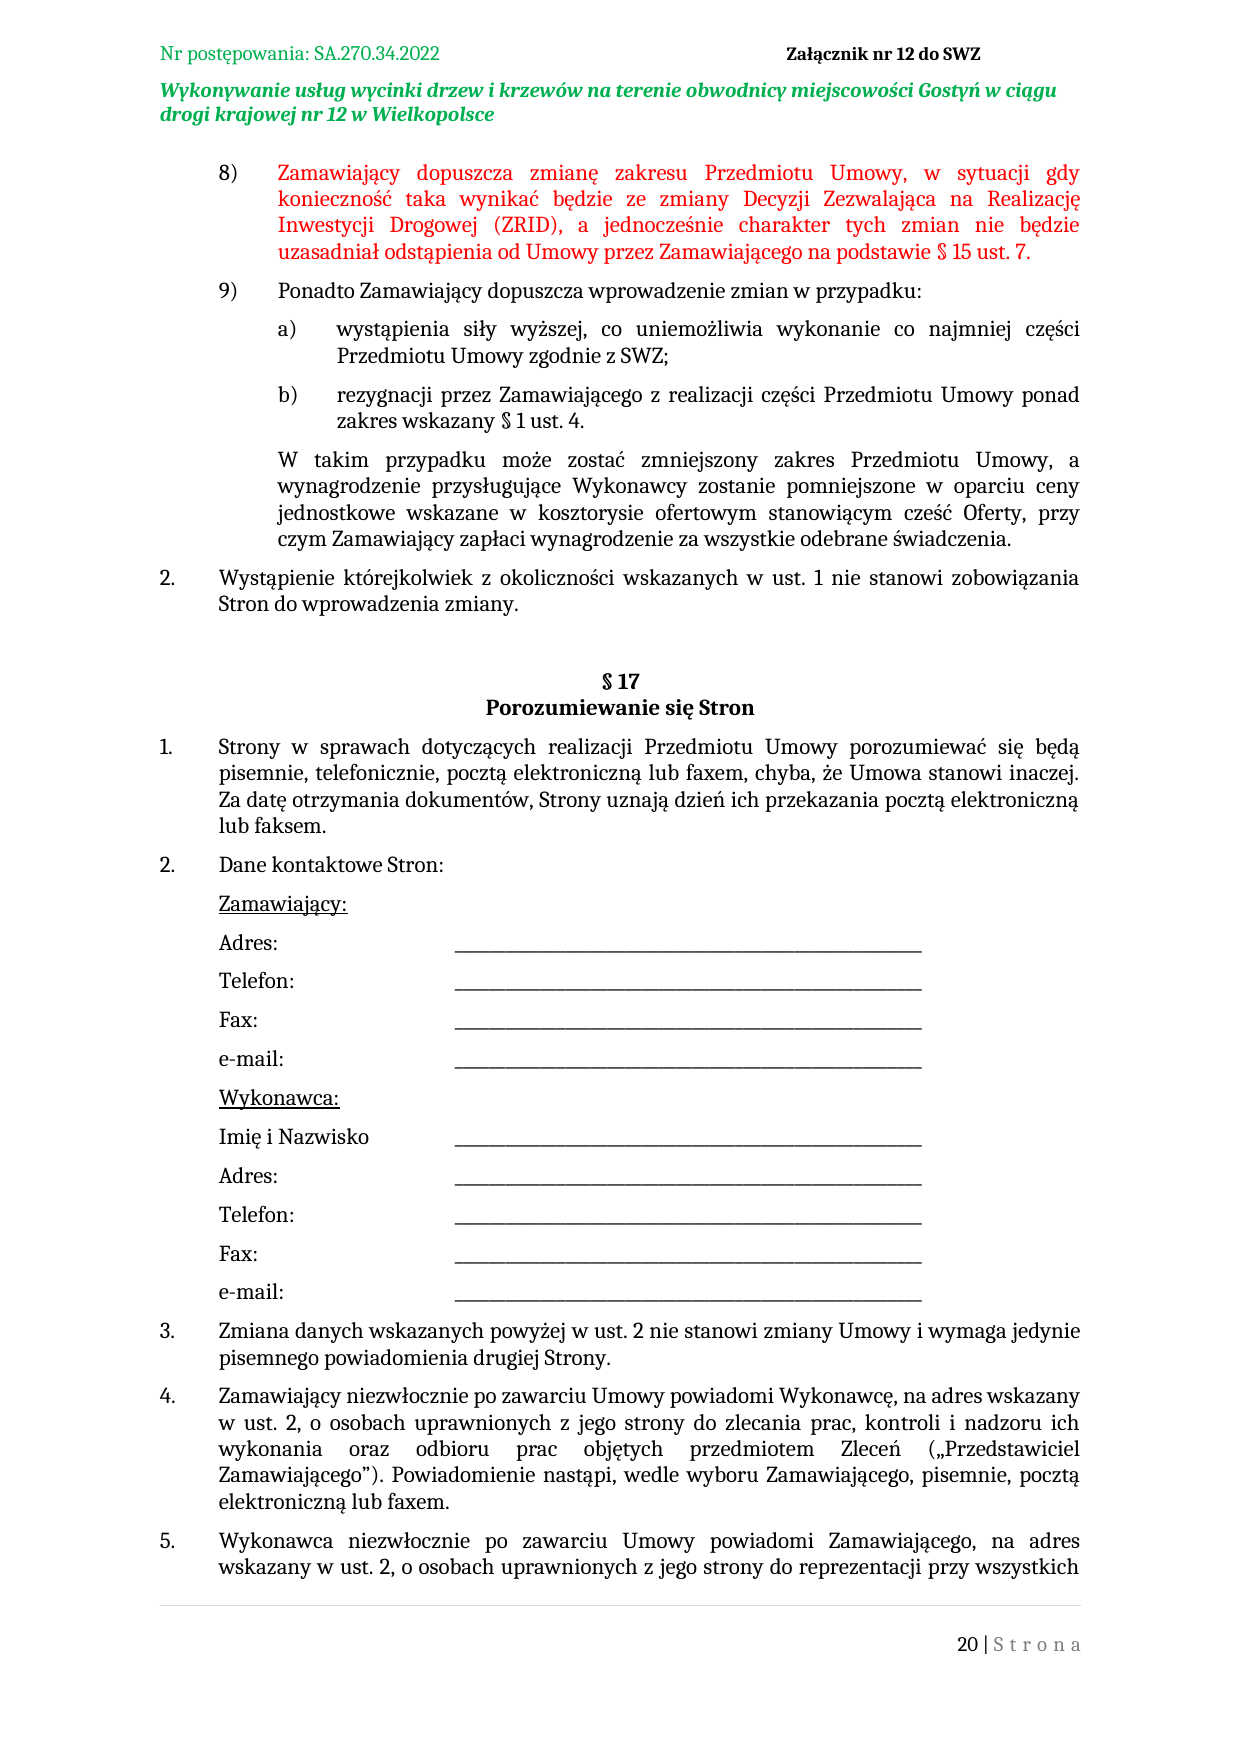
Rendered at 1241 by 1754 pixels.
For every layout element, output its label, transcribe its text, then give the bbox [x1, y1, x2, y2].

list Zamawiający niezwłocznie po zawarciu Umowy powiadomi Wykonawcę, na adres wskazany w ust. 2, o osobach uprawnionych z jego strony do zlecania prac, kontroli i nadzoru ich wykonania oraz odbioru prac objętych przedmiotem Zleceń („Przedstawiciel Zamawiającego”). Powiadomienie nastąpi, wedle wyboru Zamawiającego, pisemnie, pocztą elektroniczną lub faxem. [159, 1383, 1081, 1515]
text Wykonawca: [218, 1085, 1081, 1111]
text W takim przypadku może zostać zmniejszony zakres Przedmiotu Umowy, a wynagrodzenie przysługujące Wykonawcy zostanie pomniejszone w oparciu ceny jednostkowe wskazane w kosztorysie ofertowym stanowiącym cześć Oferty, przy czym Zamawiający zapłaci wynagrodzenie za wszystkie odebrane świadczenia. [278, 447, 1081, 552]
list Wystąpienie którejkolwiek z okoliczności wskazanych w ust. 1 nie stanowi zobowiązania Stron do wprowadzenia zmiany. [159, 564, 1081, 617]
list Dane kontaktowe Stron: [159, 852, 1081, 878]
text a) wystąpienia siły wyższej, co uniemożliwia wykonanie co najmniej części Przedmiotu Umowy zgodnie z SWZ; [278, 316, 1081, 369]
list Ponadto Zamawiający dopuszcza wprowadzenie zmian w przypadku: [218, 277, 1081, 304]
text e-mail: _______________________________________________________ [218, 1279, 1081, 1306]
text e-mail: _______________________________________________________ [218, 1046, 1081, 1072]
text Fax: _______________________________________________________ [218, 1007, 1081, 1033]
text Imię i Nazwisko _______________________________________________________ [218, 1124, 1081, 1150]
text Fax: _______________________________________________________ [218, 1240, 1081, 1267]
text Zamawiający: [218, 891, 1081, 917]
text Telefon: _______________________________________________________ [218, 968, 1081, 995]
text § 17 Porozumiewanie się Stron [159, 669, 1081, 721]
text b) rezygnacji przez Zamawiającego z realizacji części Przedmiotu Umowy ponad zakres wskazany § 1 ust. 4. [278, 381, 1081, 434]
text Adres: _______________________________________________________ [218, 929, 1081, 956]
text Telefon: _______________________________________________________ [218, 1201, 1081, 1228]
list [159, 1527, 1081, 1580]
list Zamawiający dopuszcza zmianę zakresu Przedmiotu Umowy, w sytuacji gdy konieczność taka wynikać będzie ze zmiany Decyzji Zezwalająca na Realizację Inwestycji Drogowej (ZRID), a jednocześnie charakter tych zmian nie będzie uzasadniał odstąpienia od Umowy przez Zamawiającego na podstawie § 15 ust. 7. [218, 159, 1081, 265]
list Zmiana danych wskazanych powyżej w ust. 2 nie stanowi zmiany Umowy i wymaga jedynie pisemnego powiadomienia drugiej Strony. [159, 1318, 1081, 1371]
text Adres: _______________________________________________________ [218, 1163, 1081, 1189]
list Strony w sprawach dotyczących realizacji Przedmiotu Umowy porozumiewać się będą pisemnie, telefonicznie, pocztą elektroniczną lub faxem, chyba, że Umowa stanowi inaczej. Za datę otrzymania dokumentów, Strony uznają dzień ich przekazania pocztą elektroniczną lub faksem. [159, 734, 1081, 839]
